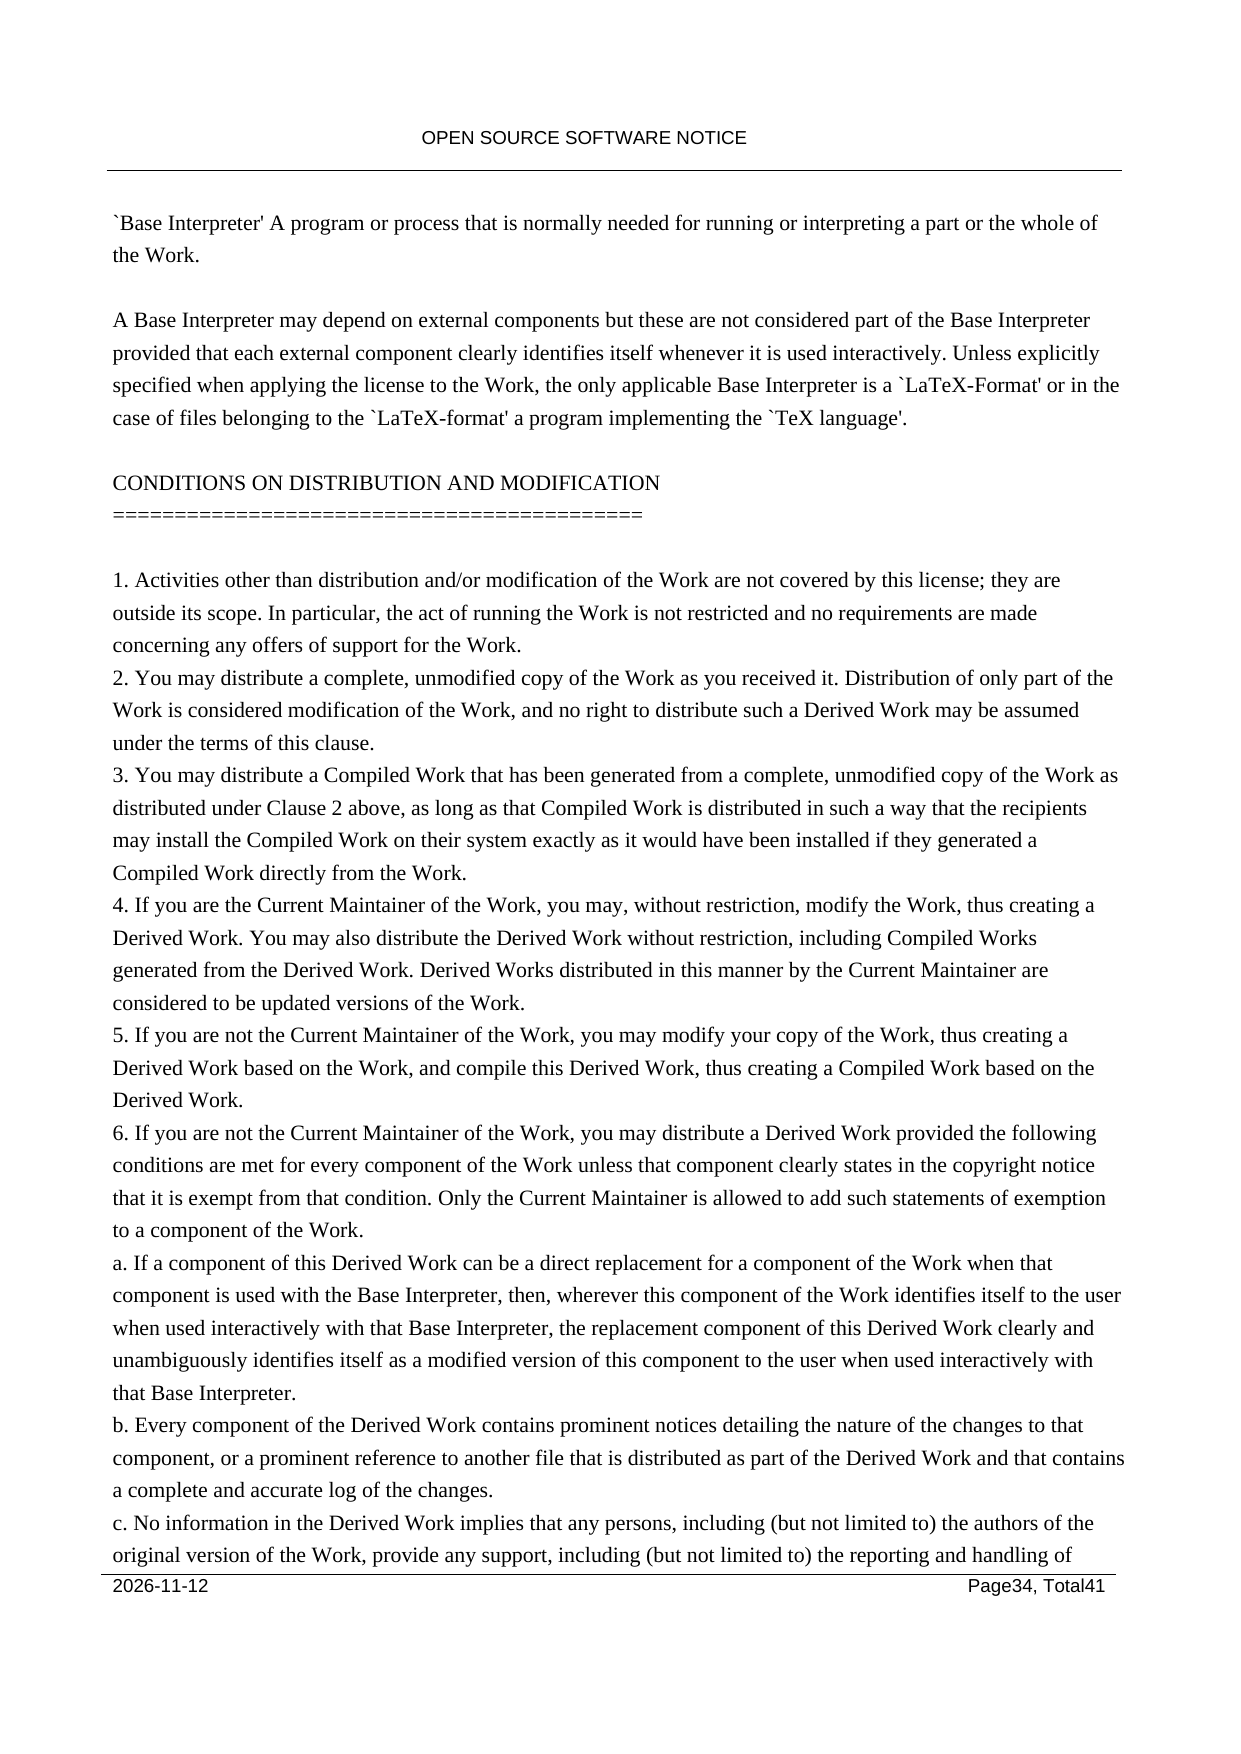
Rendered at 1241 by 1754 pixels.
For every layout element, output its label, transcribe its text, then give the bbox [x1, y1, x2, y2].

text a. If a component of this Derived Work can be a direct replacement for a component of the Work when that component is used with the Base Interpreter, then, wherever this component of the Work identifies itself to the user when used interactively with that Base Interpreter, the replacement component of this Derived Work clearly and unambiguously identifies itself as a modified version of this component to the user when used interactively with that Base Interpreter. [112, 1246, 1128, 1409]
text `Base Interpreter' A program or process that is normally needed for running or interpreting a part or the whole of the Work. [112, 206, 1128, 271]
text 3. You may distribute a Compiled Work that has been generated from a complete, unmodified copy of the Work as distributed under Clause 2 above, as long as that Compiled Work is distributed in such a way that the recipients may install the Compiled Work on their system exactly as it would have been installed if they generated a Compiled Work directly from the Work. [112, 759, 1128, 889]
text 1. Activities other than distribution and/or modification of the Work are not covered by this license; they are outside its scope. In particular, the act of running the Work is not restricted and no requirements are made concerning any offers of support for the Work. [112, 564, 1128, 661]
text 5. If you are not the Current Maintainer of the Work, you may modify your copy of the Work, thus creating a Derived Work based on the Work, and compile this Derived Work, thus creating a Compiled Work based on the Derived Work. [112, 1019, 1128, 1116]
text A Base Interpreter may depend on external components but these are not considered part of the Base Interpreter provided that each external component clearly identifies itself whenever it is used interactively. Unless explicitly specified when applying the license to the Work, the only applicable Base Interpreter is a `LaTeX-Format' or in the case of files belonging to the `LaTeX-format' a program implementing the `TeX language'. [112, 304, 1128, 434]
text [112, 1506, 1128, 1571]
text CONDITIONS ON DISTRIBUTION AND MODIFICATION [112, 466, 1128, 499]
text 2. You may distribute a complete, unmodified copy of the Work as you received it. Distribution of only part of the Work is considered modification of the Work, and no right to distribute such a Derived Work may be assumed under the terms of this clause. [112, 661, 1128, 759]
text =========================================== [112, 499, 1128, 531]
text 6. If you are not the Current Maintainer of the Work, you may distribute a Derived Work provided the following conditions are met for every component of the Work unless that component clearly states in the copyright notice that it is exempt from that condition. Only the Current Maintainer is allowed to add such statements of exemption to a component of the Work. [112, 1116, 1128, 1246]
text b. Every component of the Derived Work contains prominent notices detailing the nature of the changes to that component, or a prominent reference to another file that is distributed as part of the Derived Work and that contains a complete and accurate log of the changes. [112, 1409, 1128, 1506]
text 4. If you are the Current Maintainer of the Work, you may, without restriction, modify the Work, thus creating a Derived Work. You may also distribute the Derived Work without restriction, including Compiled Works generated from the Derived Work. Derived Works distributed in this manner by the Current Maintainer are considered to be updated versions of the Work. [112, 889, 1128, 1019]
